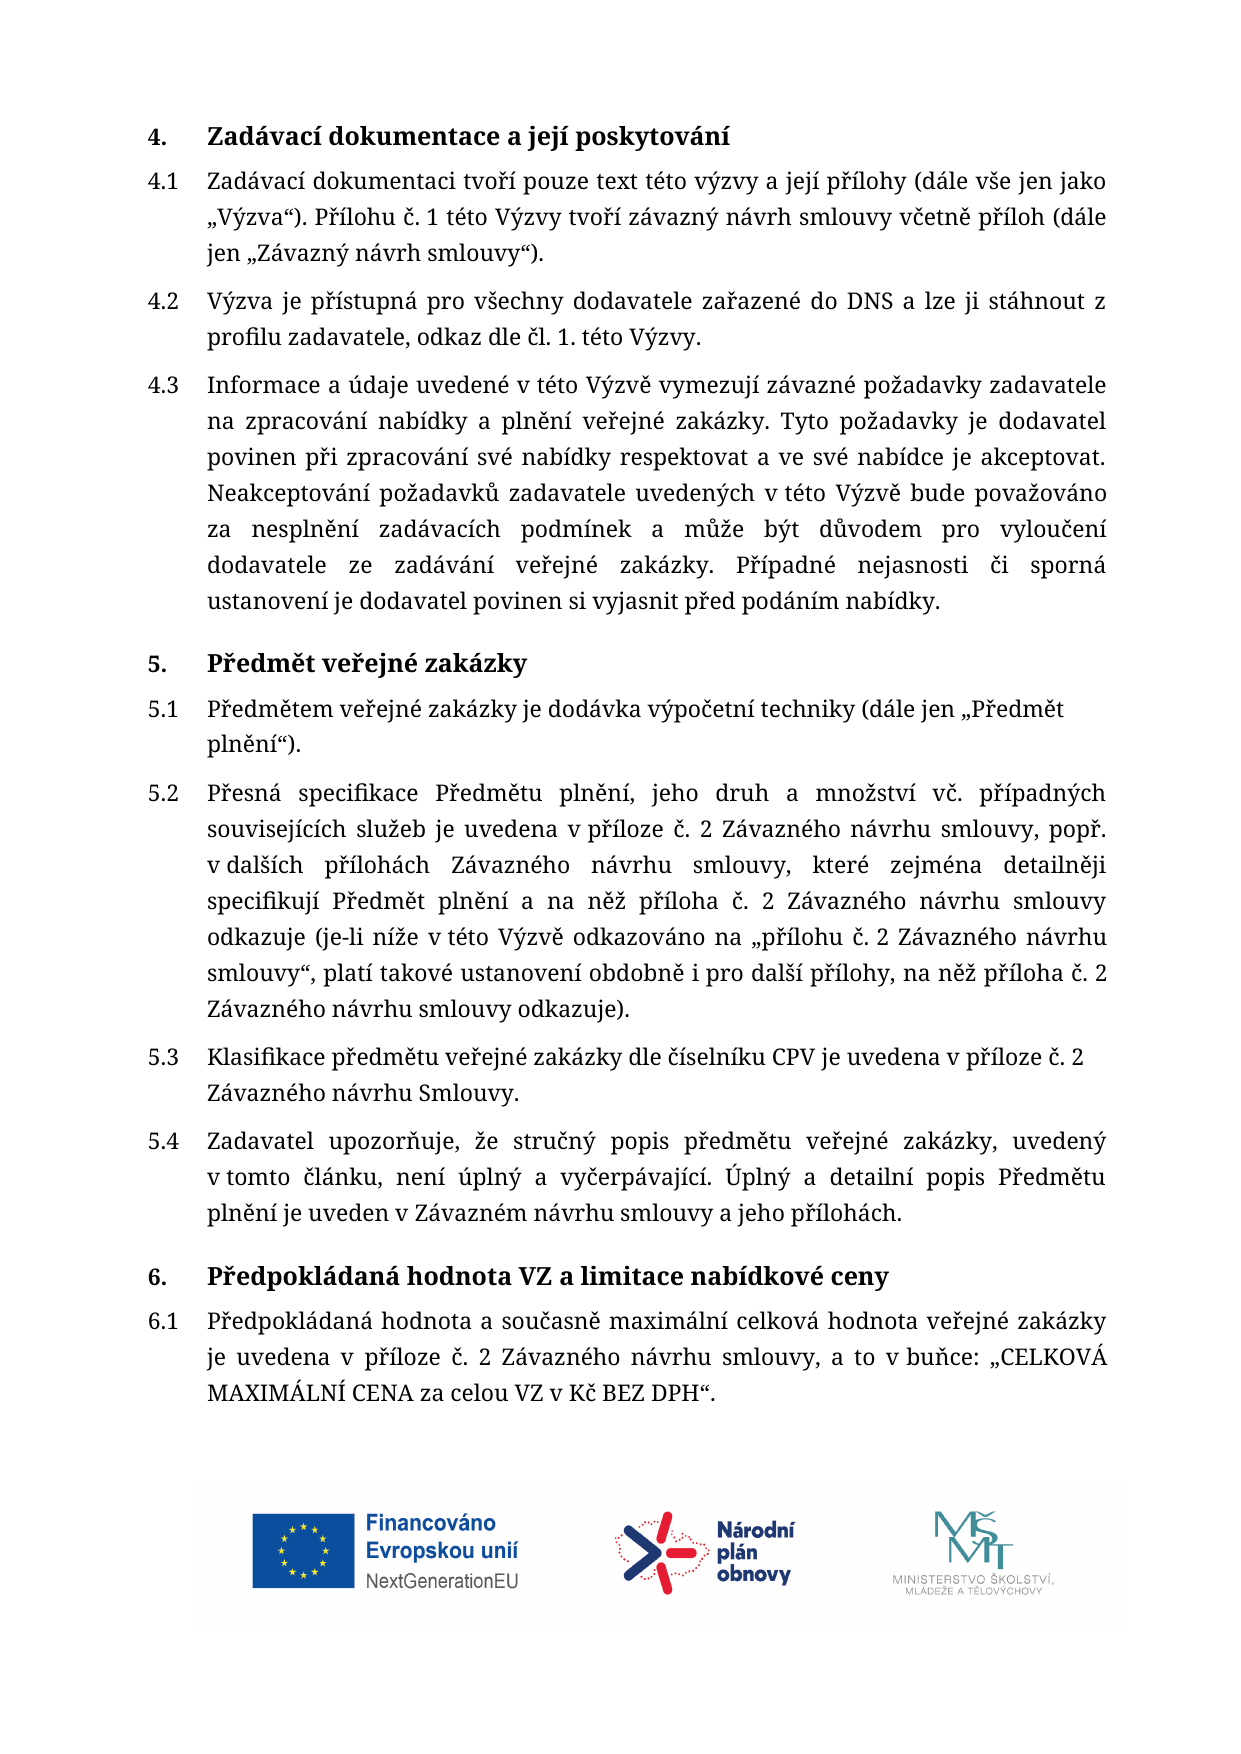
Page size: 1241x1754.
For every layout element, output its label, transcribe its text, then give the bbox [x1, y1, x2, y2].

list Výzva je přístupná pro všechny dodavatele zařazené do DNS a lze ji stáhnout z profilu zadavatele, odkaz dle čl. 1. této Výzvy. [148, 285, 1107, 352]
subtitle Předmět veřejné zakázky [148, 646, 1107, 680]
subtitle Zadávací dokumentace a její poskytování [148, 118, 1107, 152]
list Předpokládaná hodnota a současně maximální celková hodnota veřejné zakázky je uvedena v příloze č. 2 Závazného návrhu smlouvy, a to v buňce: „CELKOVÁ MAXIMÁLNÍ CENA za celou VZ v Kč BEZ DPH“. [148, 1305, 1107, 1408]
subtitle Předpokládaná hodnota VZ a limitace nabídkové ceny [148, 1258, 1107, 1292]
list Přesná specifikace Předmětu plnění, jeho druh a množství vč. případných souvisejících služeb je uvedena v příloze č. 2 Závazného návrhu smlouvy, popř. v dalších přílohách Závazného návrhu smlouvy, které zejména detailněji specifikují Předmět plnění a na něž příloha č. 2 Závazného návrhu smlouvy odkazuje (je-li níže v této Výzvě odkazováno na „přílohu č. 2 Závazného návrhu smlouvy“, platí takové ustanovení obdobně i pro další přílohy, na něž příloha č. 2 Závazného návrhu smlouvy odkazuje). [148, 777, 1107, 1024]
picture [192, 1479, 1127, 1627]
list Informace a údaje uvedené v této Výzvě vymezují závazné požadavky zadavatele na zpracování nabídky a plnění veřejné zakázky. Tyto požadavky je dodavatel povinen při zpracování své nabídky respektovat a ve své nabídce je akceptovat. Neakceptování požadavků zadavatele uvedených v této Výzvě bude považováno za nesplnění zadávacích podmínek a může být důvodem pro vyloučení dodavatele ze zadávání veřejné zakázky. Případné nejasnosti či sporná ustanovení je dodavatel povinen si vyjasnit před podáním nabídky. [148, 369, 1107, 616]
list Klasifikace předmětu veřejné zakázky dle číselníku CPV je uvedena v příloze č. 2 Závazného návrhu Smlouvy. [148, 1041, 1107, 1108]
list Zadavatel upozorňuje, že stručný popis předmětu veřejné zakázky, uvedený v tomto článku, není úplný a vyčerpávající. Úplný a detailní popis Předmětu plnění je uveden v Závazném návrhu smlouvy a jeho přílohách. [148, 1125, 1107, 1228]
list Zadávací dokumentaci tvoří pouze text této výzvy a její přílohy (dále vše jen jako „Výzva“). Přílohu č. 1 této Výzvy tvoří závazný návrh smlouvy včetně příloh (dále jen „Závazný návrh smlouvy“). [148, 165, 1107, 268]
list Předmětem veřejné zakázky je dodávka výpočetní techniky (dále jen „Předmět plnění“). [148, 692, 1107, 760]
